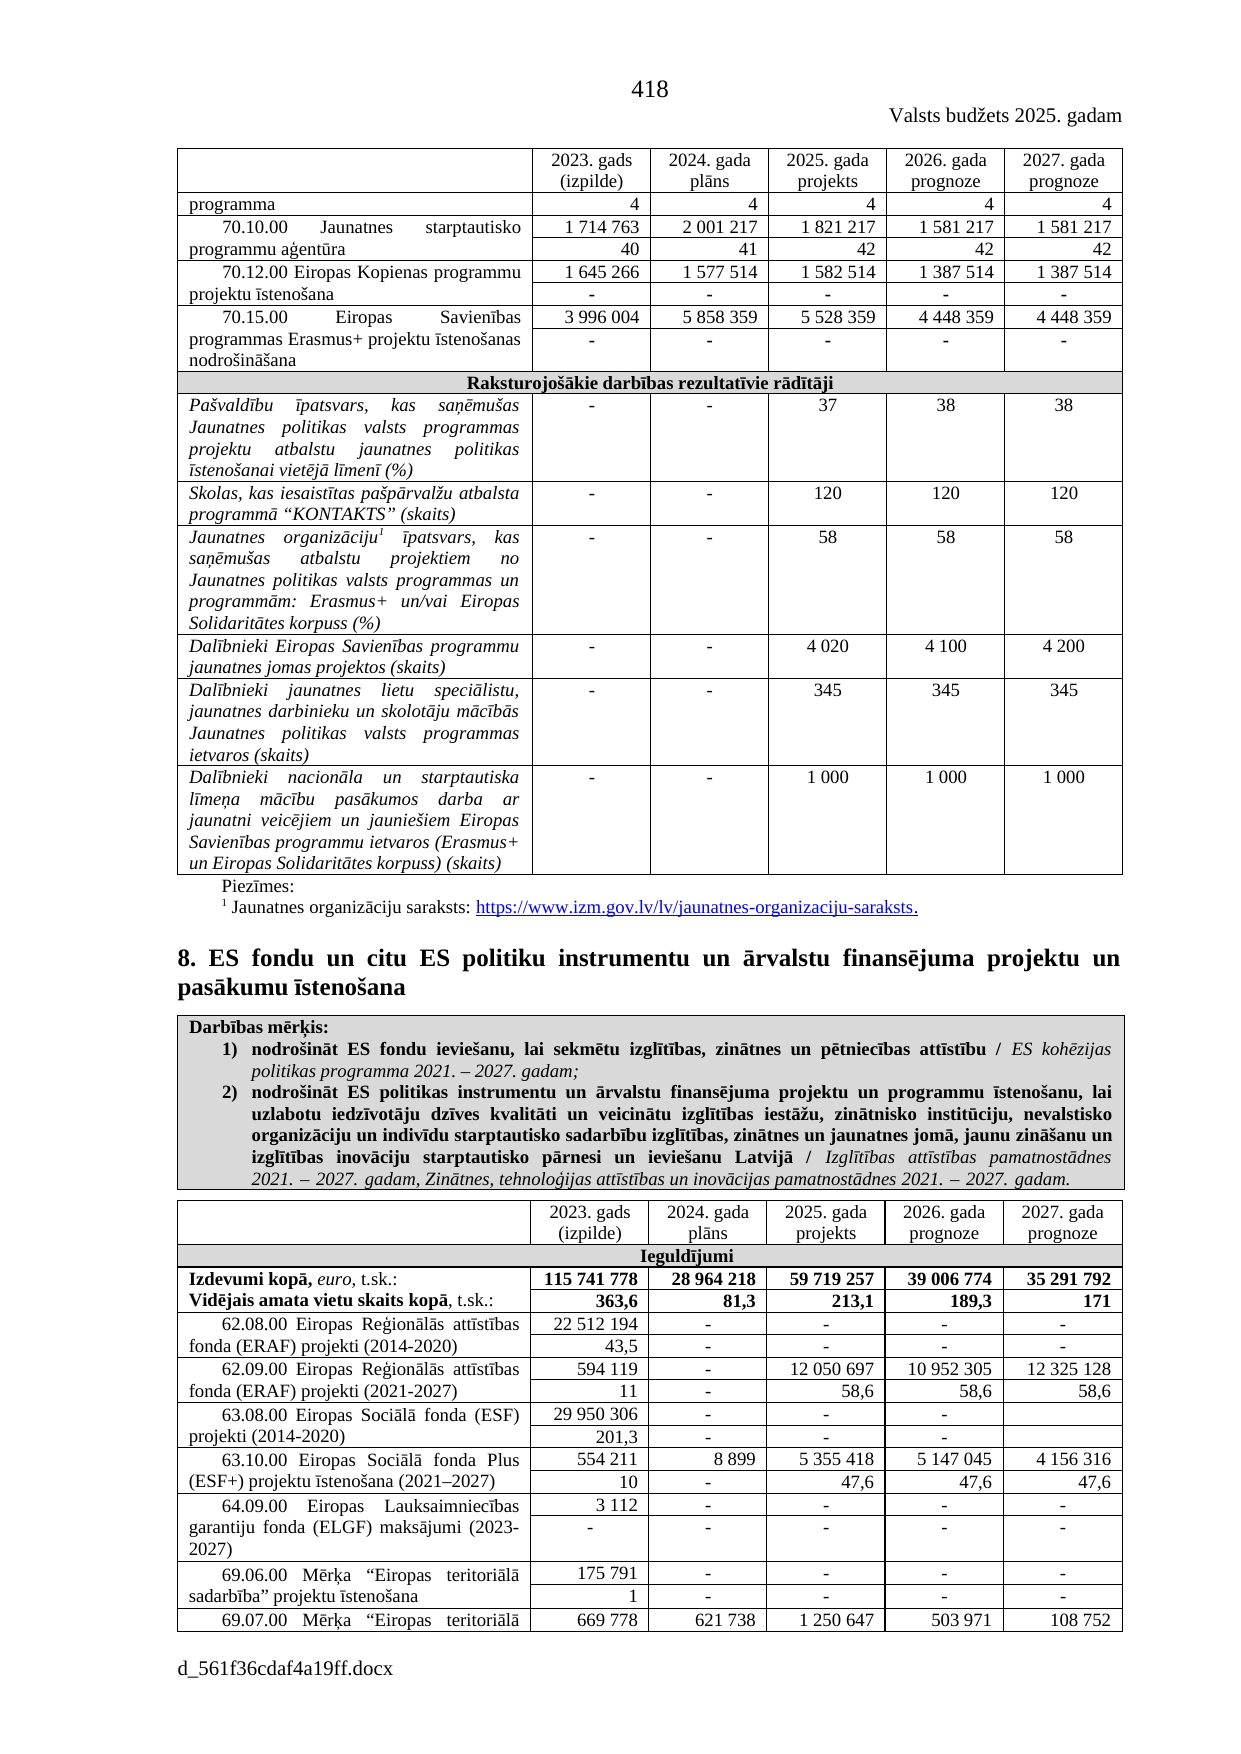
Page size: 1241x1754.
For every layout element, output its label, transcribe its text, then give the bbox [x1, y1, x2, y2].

table_cell 10 [531, 1471, 648, 1492]
table_cell 47,6 [767, 1471, 884, 1492]
table_cell - [767, 1585, 884, 1608]
table_cell - [651, 283, 768, 305]
table_cell 4 [533, 193, 650, 214]
table_cell 42 [1005, 238, 1122, 260]
table_header 2027. gada prognoze [1004, 1201, 1122, 1244]
table_cell - [649, 1585, 766, 1608]
text Piezīmes: [177, 875, 1122, 896]
table_cell Raksturojošākie darbības rezultatīvie rādītāji [178, 372, 1122, 393]
table_cell 58 [769, 526, 886, 633]
table_cell 120 [887, 482, 1004, 525]
table_cell 554 211 [531, 1448, 648, 1470]
table_cell - [1004, 1494, 1122, 1515]
table_cell [1004, 1426, 1122, 1447]
table_cell - [651, 394, 768, 481]
table_cell 62.08.00 Eiropas Reģionālās attīstības fonda (ERAF) projekti (2014-2020) [178, 1313, 530, 1357]
table_cell Izdevumi kopā, euro, t.sk.: Vidējais amata vietu skaits kopā, t.sk.: [178, 1268, 530, 1312]
table_cell 40 [533, 238, 650, 260]
table_cell 62.09.00 Eiropas Reģionālās attīstības fonda (ERAF) projekti (2021-2027) [178, 1358, 530, 1402]
table_cell 58 [1005, 526, 1122, 633]
table_cell 81,3 [649, 1290, 766, 1312]
table_cell 42 [887, 238, 1004, 260]
table_cell 63.10.00 Eiropas Sociālā fonda Plus (ESF+) projektu īstenošana (2021–2027) [178, 1448, 530, 1492]
table_cell 1 714 763 [533, 216, 650, 237]
table_cell 5 355 418 [767, 1448, 884, 1470]
table_header Darbības mērķis: nodrošināt ES fondu ieviešanu, lai sekmētu izglītības, zinātnes un pētniecības attīstību / ES kohēzijas politikas programma 2021. – 2027. gadam; nodrošināt ES politikas instrumentu un ārvalstu finansējuma projektu un programmu īstenošanu, lai uzlabotu iedzīvotāju dzīves kvalitāti un veicinātu izglītības iestāžu, zinātnisko institūciju, nevalstisko organizāciju un indivīdu starptautisko sadarbību izglītības, zinātnes un jaunatnes jomā, jaunu zināšanu un izglītības inovāciju starptautisko pārnesi un ieviešanu Latvijā / Izglītības attīstības pamatnostādnes 2021. – 2027. gadam, Zinātnes, tehnoloģijas attīstības un inovācijas pamatnostādnes 2021. – 2027. gadam. [178, 1016, 1124, 1189]
table_cell 11 [531, 1380, 648, 1402]
table_cell 1 000 [887, 766, 1004, 874]
table_cell 1 387 514 [1005, 261, 1122, 282]
table_cell - [767, 1516, 884, 1561]
table_cell 64.09.00 Eiropas Lauksaimniecības garantiju fonda (ELGF) maksājumi (2023-2027) [178, 1494, 530, 1561]
table_cell 35 291 792 [1004, 1268, 1122, 1289]
table_cell - [1004, 1562, 1122, 1584]
table_cell Ieguldījumi [178, 1245, 1122, 1266]
table_cell 1 577 514 [651, 261, 768, 282]
table_cell - [649, 1426, 766, 1447]
table_cell 5 147 045 [886, 1448, 1003, 1470]
table_cell - [886, 1403, 1003, 1424]
table_cell 42 [769, 238, 886, 260]
table_cell 4 448 359 [1005, 306, 1122, 327]
table_cell - [531, 1516, 648, 1561]
table_cell 58 [887, 526, 1004, 633]
table_header 2025. gada projekts [767, 1201, 884, 1244]
table_cell 41 [651, 238, 768, 260]
table_cell 3 112 [531, 1494, 648, 1515]
table_cell 28 964 218 [649, 1268, 766, 1289]
table_cell Dalībnieki nacionāla un starptautiska līmeņa mācību pasākumos darba ar jaunatni veicējiem un jauniešiem Eiropas Savienības programmu ietvaros (Erasmus+ un Eiropas Solidaritātes korpuss) (skaits) [178, 766, 532, 874]
table_cell 1 387 514 [887, 261, 1004, 282]
table_cell [1004, 1403, 1122, 1424]
table_cell - [649, 1358, 766, 1379]
table_cell - [649, 1313, 766, 1334]
table_cell Dalībnieki Eiropas Savienības programmu jaunatnes jomas projektos (skaits) [178, 635, 532, 678]
table_cell 1 000 [1005, 766, 1122, 874]
table_cell 69.06.00 Mērķa “Eiropas teritoriālā sadarbība” projektu īstenošana [178, 1562, 530, 1608]
table_header 2025. gada projekts [769, 149, 886, 192]
table_cell - [767, 1313, 884, 1334]
table_cell 115 741 778 [531, 1268, 648, 1289]
table_cell 120 [1005, 482, 1122, 525]
table_cell 22 512 194 [531, 1313, 648, 1334]
table_cell - [651, 329, 768, 371]
table_cell 1 581 217 [1005, 216, 1122, 237]
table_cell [178, 1609, 530, 1631]
table_cell Jaunatnes organizāciju1 īpatsvars, kas saņēmušas atbalstu projektiem no Jaunatnes politikas valsts programmas un programmām: Erasmus+ un/vai Eiropas Solidaritātes korpuss (%) [178, 526, 532, 633]
table_cell 59 719 257 [767, 1268, 884, 1289]
table_header [178, 149, 532, 192]
table_cell - [886, 1516, 1003, 1561]
table_header [178, 1201, 530, 1244]
table_cell - [533, 394, 650, 481]
table_cell 120 [769, 482, 886, 525]
table_cell 12 050 697 [767, 1358, 884, 1379]
table_cell - [767, 1562, 884, 1584]
table_cell 8 899 [649, 1448, 766, 1470]
table_header 2024. gada plāns [651, 149, 768, 192]
table_cell 58,6 [767, 1380, 884, 1402]
table_header 2023. gads (izpilde) [531, 1201, 648, 1244]
table_header 2027. gada prognoze [1005, 149, 1122, 192]
table_cell - [533, 766, 650, 874]
table_cell 47,6 [1004, 1471, 1122, 1492]
table_cell 594 119 [531, 1358, 648, 1379]
table_cell 4 448 359 [887, 306, 1004, 327]
table_cell - [533, 329, 650, 371]
table_header 2026. gada prognoze [886, 1201, 1003, 1244]
table_header 2023. gads (izpilde) [533, 149, 650, 192]
table_cell Skolas, kas iesaistītas pašpārvalžu atbalsta programmā “KONTAKTS” (skaits) [178, 482, 532, 525]
table_cell 1 821 217 [769, 216, 886, 237]
table_cell - [769, 329, 886, 371]
table_cell 669 778 [531, 1609, 648, 1631]
table_cell 39 006 774 [886, 1268, 1003, 1289]
table_cell - [1004, 1335, 1122, 1357]
table_cell 4 [651, 193, 768, 214]
table_cell - [769, 283, 886, 305]
table_cell - [533, 526, 650, 633]
table_cell 70.15.00 Eiropas Savienības programmas Erasmus+ projektu īstenošanas nodrošināšana [178, 306, 532, 371]
table_cell 201,3 [531, 1426, 648, 1447]
table_cell 12 325 128 [1004, 1358, 1122, 1379]
table_cell - [649, 1335, 766, 1357]
table_cell 108 752 [1004, 1609, 1122, 1631]
table_cell 58,6 [1004, 1380, 1122, 1402]
table_cell - [1004, 1313, 1122, 1334]
table_cell - [651, 766, 768, 874]
table_cell - [649, 1471, 766, 1492]
table_header 2026. gada prognoze [887, 149, 1004, 192]
table_cell Pašvaldību īpatsvars, kas saņēmušas Jaunatnes politikas valsts programmas projektu atbalstu jaunatnes politikas īstenošanai vietējā līmenī (%) [178, 394, 532, 481]
table_cell 43,5 [531, 1335, 648, 1357]
table_cell 58,6 [886, 1380, 1003, 1402]
table_cell Dalībnieki jaunatnes lietu speciālistu, jaunatnes darbinieku un skolotāju mācībās Jaunatnes politikas valsts programmas ietvaros (skaits) [178, 679, 532, 765]
table_cell 175 791 [531, 1562, 648, 1584]
table_header 2024. gada plāns [649, 1201, 766, 1244]
table_cell - [649, 1562, 766, 1584]
table_cell - [651, 526, 768, 633]
table_cell - [887, 283, 1004, 305]
text 8. ES fondu un citu ES politiku instrumentu un ārvalstu finansējuma projektu un pasākumu īstenošana [177, 943, 1122, 1001]
table_cell - [886, 1494, 1003, 1515]
table_cell 345 [769, 679, 886, 765]
table_cell 4 156 316 [1004, 1448, 1122, 1470]
table_cell 38 [887, 394, 1004, 481]
table_cell - [767, 1426, 884, 1447]
table_cell - [649, 1403, 766, 1424]
table_cell - [649, 1516, 766, 1561]
table_cell - [1005, 283, 1122, 305]
text 1 Jaunatnes organizāciju saraksts: https://www.izm.gov.lv/lv/jaunatnes-organizaciju-saraksts. [177, 896, 1122, 918]
table_cell - [886, 1585, 1003, 1608]
table_cell - [1005, 329, 1122, 371]
table_cell - [649, 1380, 766, 1402]
table_cell 171 [1004, 1290, 1122, 1312]
table_cell - [767, 1335, 884, 1357]
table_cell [178, 193, 532, 214]
table_cell 2 001 217 [651, 216, 768, 237]
table_cell 3 996 004 [533, 306, 650, 327]
table_cell - [886, 1562, 1003, 1584]
table_cell 1 000 [769, 766, 886, 874]
table_cell 4 200 [1005, 635, 1122, 678]
table_cell 4 [1005, 193, 1122, 214]
table_cell 345 [887, 679, 1004, 765]
table_cell 38 [1005, 394, 1122, 481]
table_cell - [1004, 1516, 1122, 1561]
table_cell - [887, 329, 1004, 371]
table_cell 63.08.00 Eiropas Sociālā fonda (ESF) projekti (2014-2020) [178, 1403, 530, 1447]
table_cell - [533, 635, 650, 678]
table_cell - [1004, 1585, 1122, 1608]
table_cell - [651, 635, 768, 678]
table_cell - [886, 1313, 1003, 1334]
table_cell 29 950 306 [531, 1403, 648, 1424]
table_cell 5 528 359 [769, 306, 886, 327]
table_cell - [767, 1403, 884, 1424]
table_cell 1 [531, 1585, 648, 1608]
table_cell 213,1 [767, 1290, 884, 1312]
table_cell - [651, 482, 768, 525]
table_cell - [533, 482, 650, 525]
table_cell 1 582 514 [769, 261, 886, 282]
table_cell - [886, 1335, 1003, 1357]
table_cell 363,6 [531, 1290, 648, 1312]
table_cell 70.12.00 Eiropas Kopienas programmu projektu īstenošana [178, 261, 532, 305]
table_cell 47,6 [886, 1471, 1003, 1492]
table_cell - [886, 1426, 1003, 1447]
table_cell 503 971 [886, 1609, 1003, 1631]
table_cell - [533, 679, 650, 765]
table_cell 10 952 305 [886, 1358, 1003, 1379]
table_cell 4 [887, 193, 1004, 214]
table_cell 4 020 [769, 635, 886, 678]
table_cell - [767, 1494, 884, 1515]
table_cell 4 [769, 193, 886, 214]
table_cell 37 [769, 394, 886, 481]
table_cell 1 645 266 [533, 261, 650, 282]
table_cell 1 581 217 [887, 216, 1004, 237]
table_cell 70.10.00 Jaunatnes starptautisko programmu aģentūra [178, 216, 532, 260]
table_cell - [651, 679, 768, 765]
table_cell 345 [1005, 679, 1122, 765]
table_cell - [533, 283, 650, 305]
table_cell - [649, 1494, 766, 1515]
table_cell 621 738 [649, 1609, 766, 1631]
table_cell 1 250 647 [767, 1609, 884, 1631]
table_cell 4 100 [887, 635, 1004, 678]
table_cell 5 858 359 [651, 306, 768, 327]
table_cell 189,3 [886, 1290, 1003, 1312]
